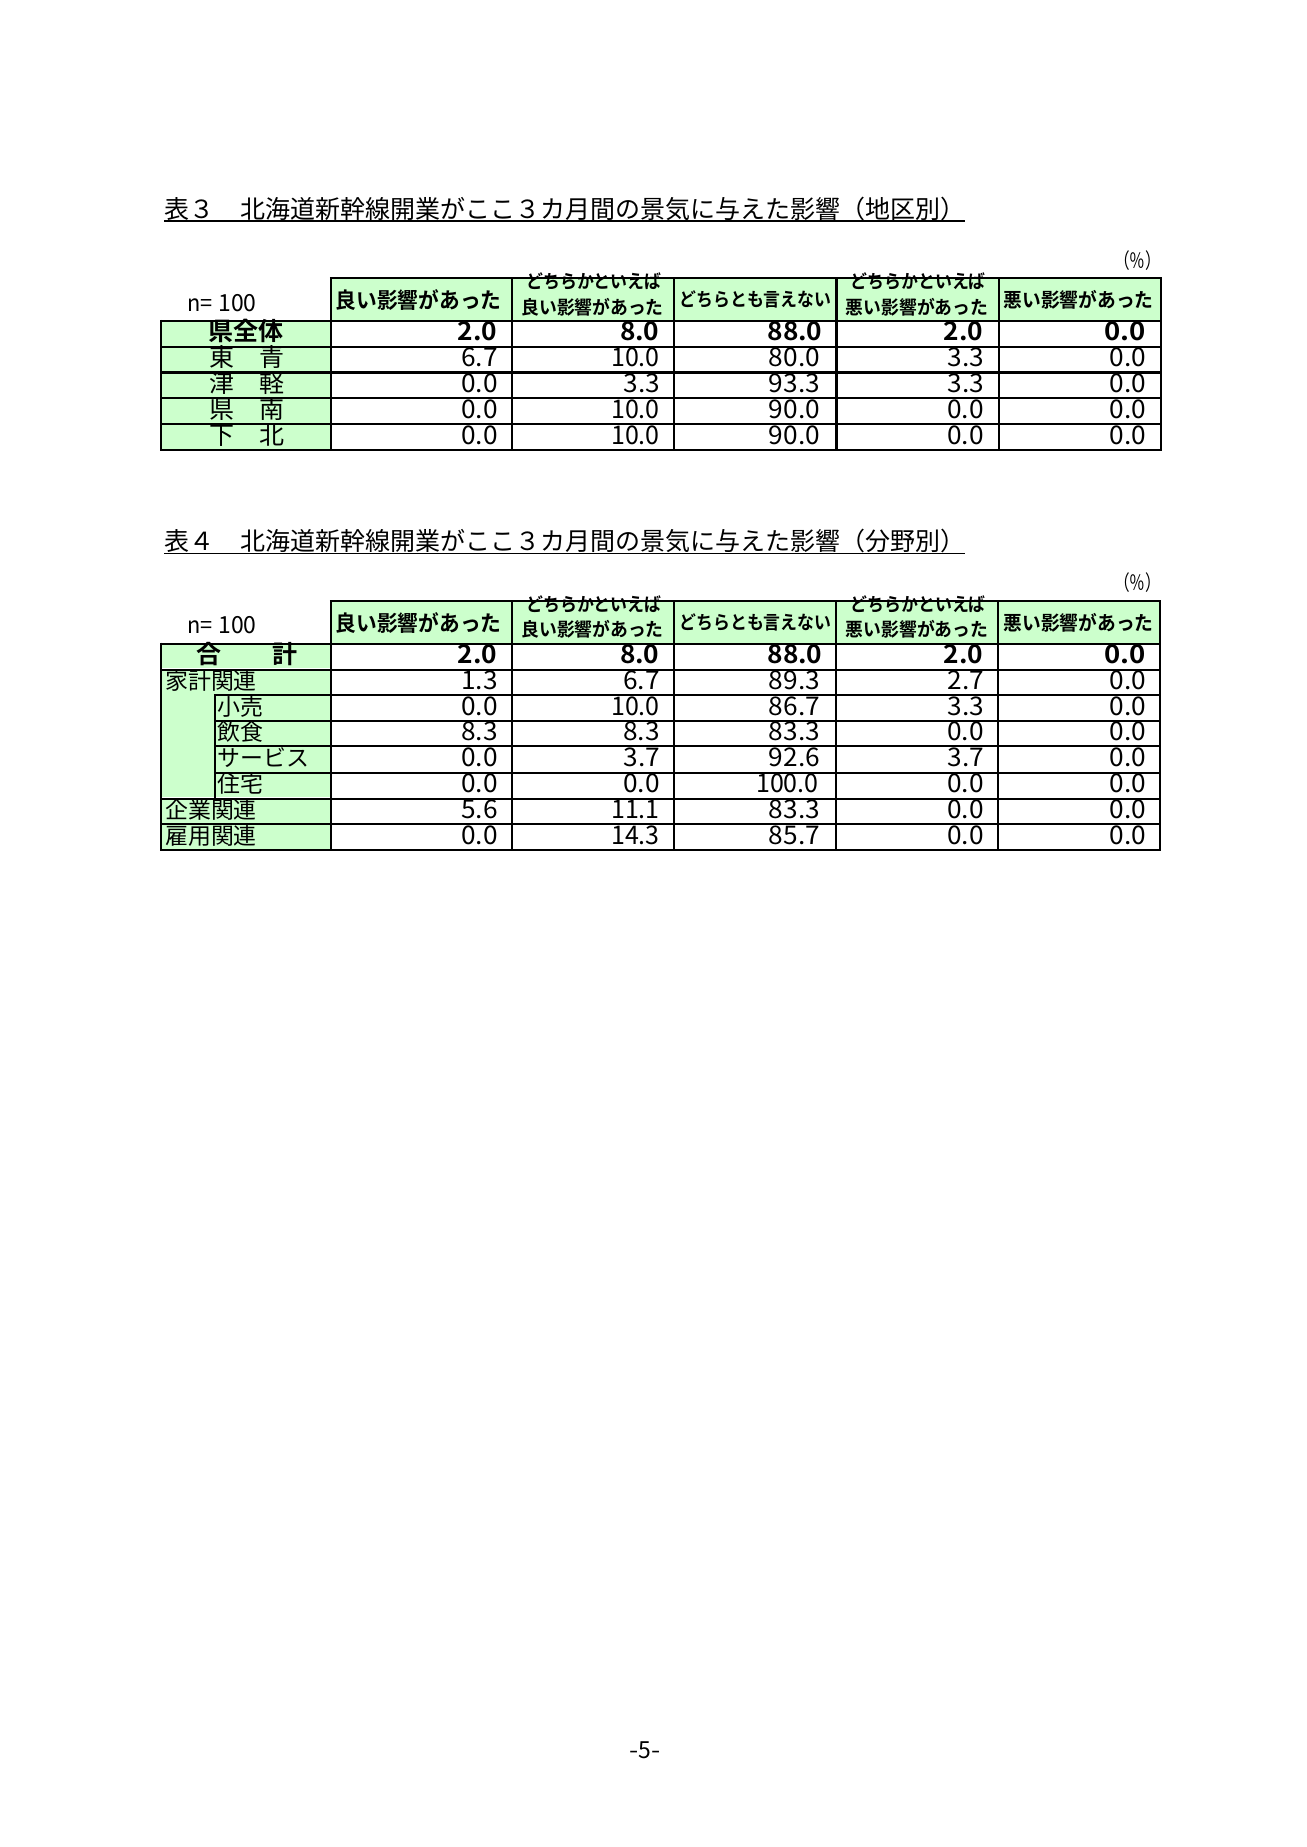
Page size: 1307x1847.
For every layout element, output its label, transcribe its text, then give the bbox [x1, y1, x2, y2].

table_header どちらとも言えない [675, 279, 835, 320]
table_cell 雇用関連 [162, 825, 330, 849]
table_cell 0.0 [1000, 399, 1160, 423]
table_cell 1.3 [332, 671, 511, 694]
table_cell 東 青 [162, 348, 330, 371]
table_cell 0.0 [332, 425, 511, 449]
table_header 悪い影響があった [1000, 279, 1160, 320]
table_cell 津 軽 [162, 374, 330, 397]
table_cell 0.0 [332, 696, 511, 720]
table_cell 0.0 [837, 722, 997, 745]
table_cell 企業関連 [162, 800, 330, 823]
table_cell 6.7 [332, 348, 511, 371]
table_cell 8.0 [513, 645, 673, 668]
table_header 100 [213, 277, 330, 320]
table_cell [162, 694, 214, 797]
table_cell 3.3 [837, 696, 997, 720]
table_cell 0.0 [332, 825, 511, 849]
table_cell 0.0 [999, 696, 1159, 720]
table_header 100 [215, 600, 330, 643]
table_cell 0.0 [332, 774, 511, 797]
table_cell 93.3 [675, 374, 835, 397]
text （％） [1114, 244, 1181, 274]
table_header 良い影響があった [332, 279, 511, 320]
table_cell 88.0 [675, 322, 835, 346]
table_cell 86.7 [675, 696, 835, 720]
table_cell 3.3 [838, 374, 998, 397]
table_cell 5.6 [332, 800, 511, 823]
table_cell 10.0 [513, 696, 673, 720]
table_cell 2.0 [838, 322, 998, 346]
table_cell 合 計 [162, 645, 330, 668]
table_cell 0.0 [999, 722, 1159, 745]
table_cell 0.0 [838, 399, 998, 423]
table_cell 家計関連 [162, 671, 330, 694]
table_cell 2.7 [837, 671, 997, 694]
table_cell 10.0 [513, 425, 673, 449]
table_cell 0.0 [999, 800, 1159, 823]
table_cell 14.3 [513, 825, 673, 849]
table_header 良い影響があった [332, 602, 511, 643]
table_cell 3.3 [838, 348, 998, 371]
table_cell 0.0 [838, 425, 998, 449]
table_cell 県全体 [162, 322, 330, 346]
table_cell 下 北 [162, 425, 330, 449]
table_cell 83.3 [675, 800, 835, 823]
table_header どちらかといえば 良い影響があった [513, 279, 673, 320]
table_cell 0.0 [332, 747, 511, 772]
table_cell 8.3 [332, 722, 511, 745]
table_cell 0.0 [1000, 322, 1160, 346]
table_cell 飲食 [216, 722, 330, 745]
table_header どちらかといえば 良い影響があった [513, 602, 673, 643]
text 表３ 北海道新幹線開業がここ３カ月間の景気に与えた影響（地区別） [164, 189, 977, 225]
table_header n= [161, 600, 215, 643]
table_cell 0.0 [1000, 374, 1160, 397]
table_cell 0.0 [332, 399, 511, 423]
table_cell 住宅 [216, 774, 330, 797]
table_cell 0.0 [513, 774, 673, 797]
table_cell 0.0 [999, 825, 1159, 849]
table_cell 3.7 [513, 747, 673, 772]
table_cell 85.7 [675, 825, 835, 849]
table_cell 0.0 [999, 747, 1159, 772]
table_cell 83.3 [675, 722, 835, 745]
table_cell 80.0 [675, 348, 835, 371]
table_header どちらかといえば 悪い影響があった [838, 279, 998, 320]
text 表４ 北海道新幹線開業がここ３カ月間の景気に与えた影響（分野別） [164, 522, 977, 558]
table_cell 10.0 [513, 348, 673, 371]
table_cell 2.0 [332, 322, 511, 346]
table_cell 0.0 [1000, 425, 1160, 449]
table_cell 0.0 [837, 825, 997, 849]
table_cell 10.0 [513, 399, 673, 423]
table_cell 88.0 [675, 645, 835, 668]
table_cell 90.0 [675, 425, 835, 449]
table_cell 3.3 [513, 374, 673, 397]
table_cell 0.0 [837, 774, 997, 797]
table_cell サービス [216, 747, 330, 772]
table_cell 11.1 [513, 800, 673, 823]
table_cell 0.0 [332, 374, 511, 397]
table_cell 小売 [216, 696, 330, 720]
text （％） [1114, 567, 1181, 597]
table_cell 92.6 [675, 747, 835, 772]
table_header n= [161, 277, 213, 320]
table_cell 0.0 [999, 774, 1159, 797]
table_header どちらとも言えない [675, 602, 835, 643]
table_cell 0.0 [999, 645, 1159, 668]
table_cell 0.0 [999, 671, 1159, 694]
table_cell 2.0 [332, 645, 511, 668]
table_cell 0.0 [1000, 348, 1160, 371]
table_cell 3.7 [837, 747, 997, 772]
table_header 悪い影響があった [999, 602, 1159, 643]
table_cell 89.3 [675, 671, 835, 694]
table_cell 6.7 [513, 671, 673, 694]
table_header どちらかといえば 悪い影響があった [837, 602, 997, 643]
table_cell 2.0 [837, 645, 997, 668]
table_cell 100.0 [675, 774, 835, 797]
table_cell 8.0 [513, 322, 673, 346]
table_cell 0.0 [837, 800, 997, 823]
table_cell 90.0 [675, 399, 835, 423]
table_cell 県 南 [162, 399, 330, 423]
table_cell 8.3 [513, 722, 673, 745]
